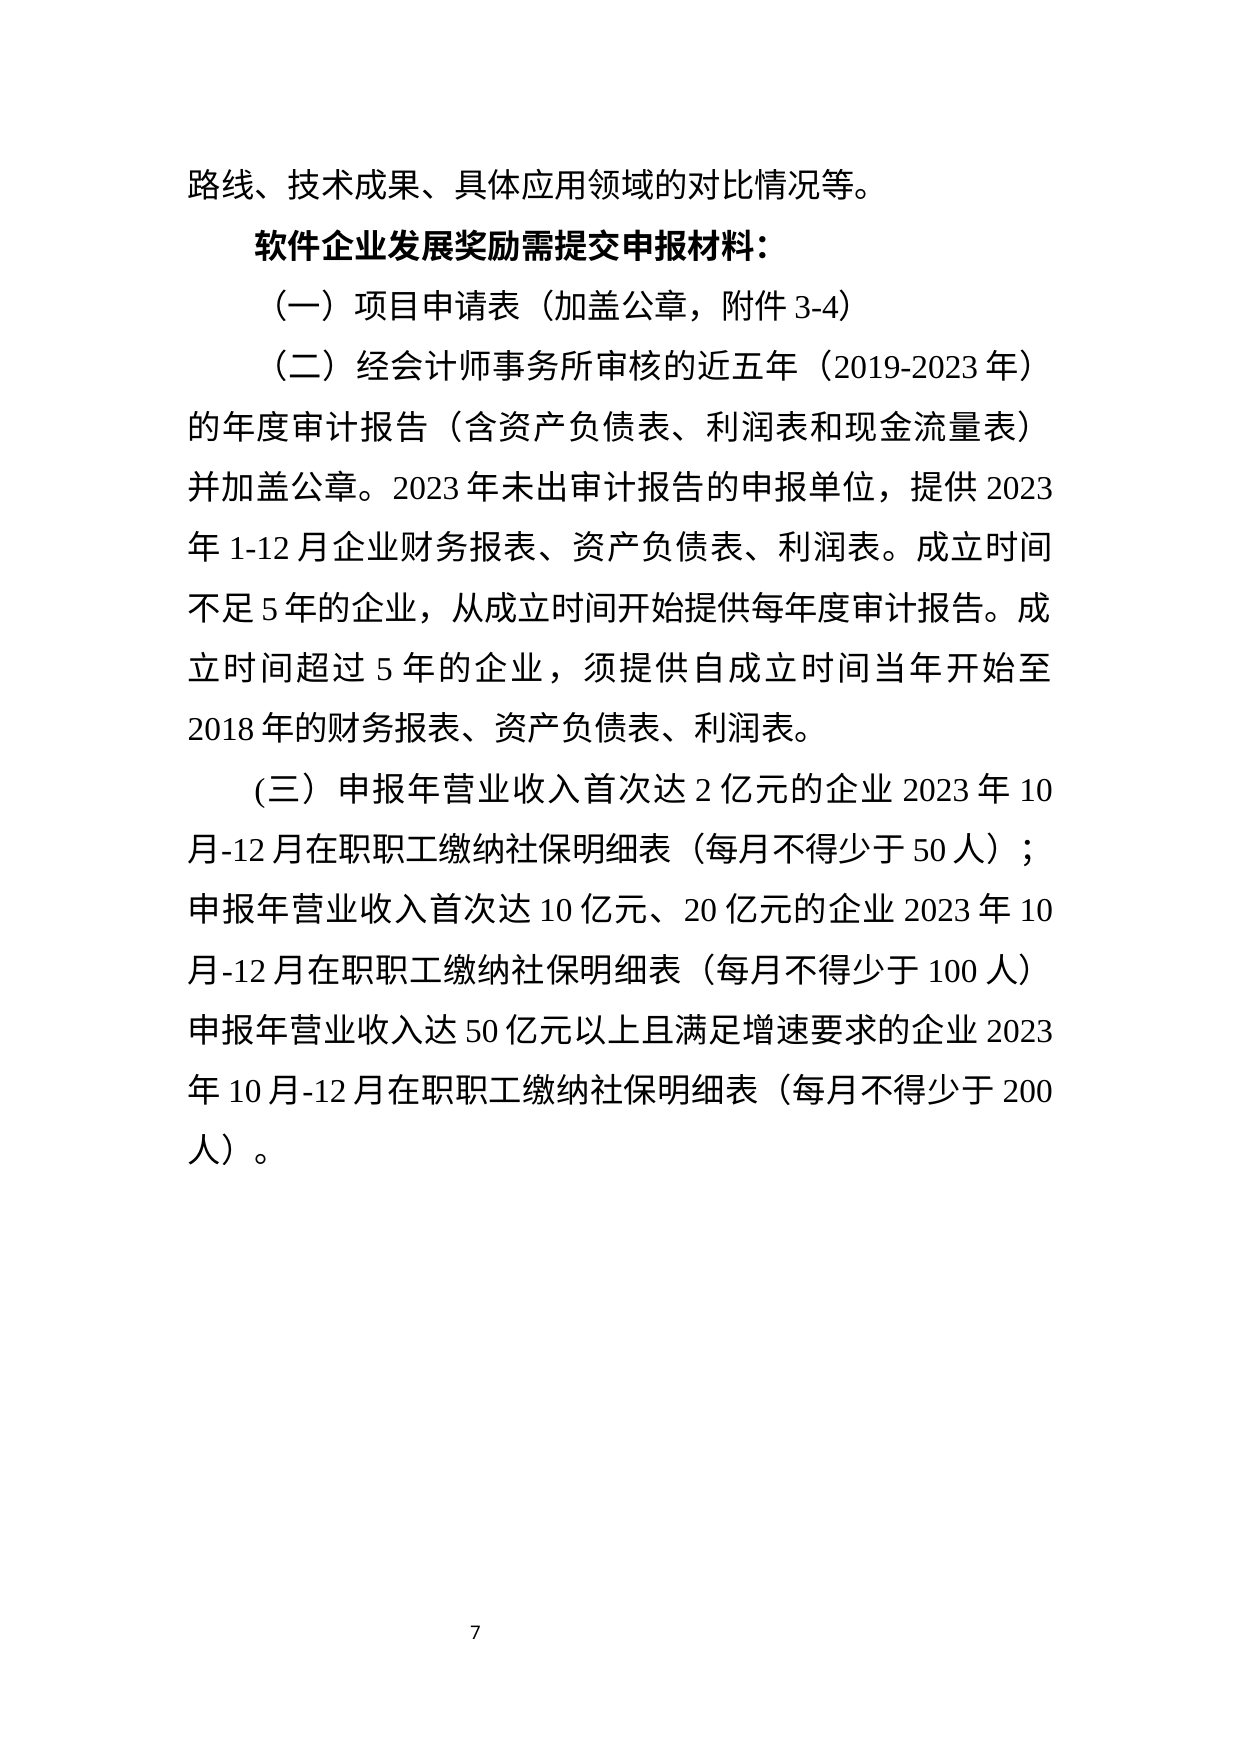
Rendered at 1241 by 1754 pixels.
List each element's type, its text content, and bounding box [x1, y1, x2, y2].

text （二）经会计师事务所审核的近五年（2019-2023年）的年度审计报告（含资产负债表、利润表和现金流量表）并加盖公章。2023年未出审计报告的申报单位，提供2023年1-12月企业财务报表、资产负债表、利润表。成立时间不足5年的企业，从成立时间开始提供每年度审计报告。成立时间超过5年的企业，须提供自成立时间当年开始至2018年的财务报表、资产负债表、利润表。 [187, 334, 1053, 756]
text （一）项目申请表（加盖公章，附件3-4） [187, 274, 1053, 334]
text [187, 153, 1053, 213]
text 软件企业发展奖励需提交申报材料： [187, 213, 1053, 274]
text (三）申报年营业收入首次达2亿元的企业2023年10月-12月在职职工缴纳社保明细表（每月不得少于50人）；申报年营业收入首次达10亿元、20亿元的企业2023年10月-12月在职职工缴纳社保明细表（每月不得少于100人）；申报年营业收入达50亿元以上且满足增速要求的企业2023年10月-12月在职职工缴纳社保明细表（每月不得少于200人）。 [187, 756, 1053, 1178]
